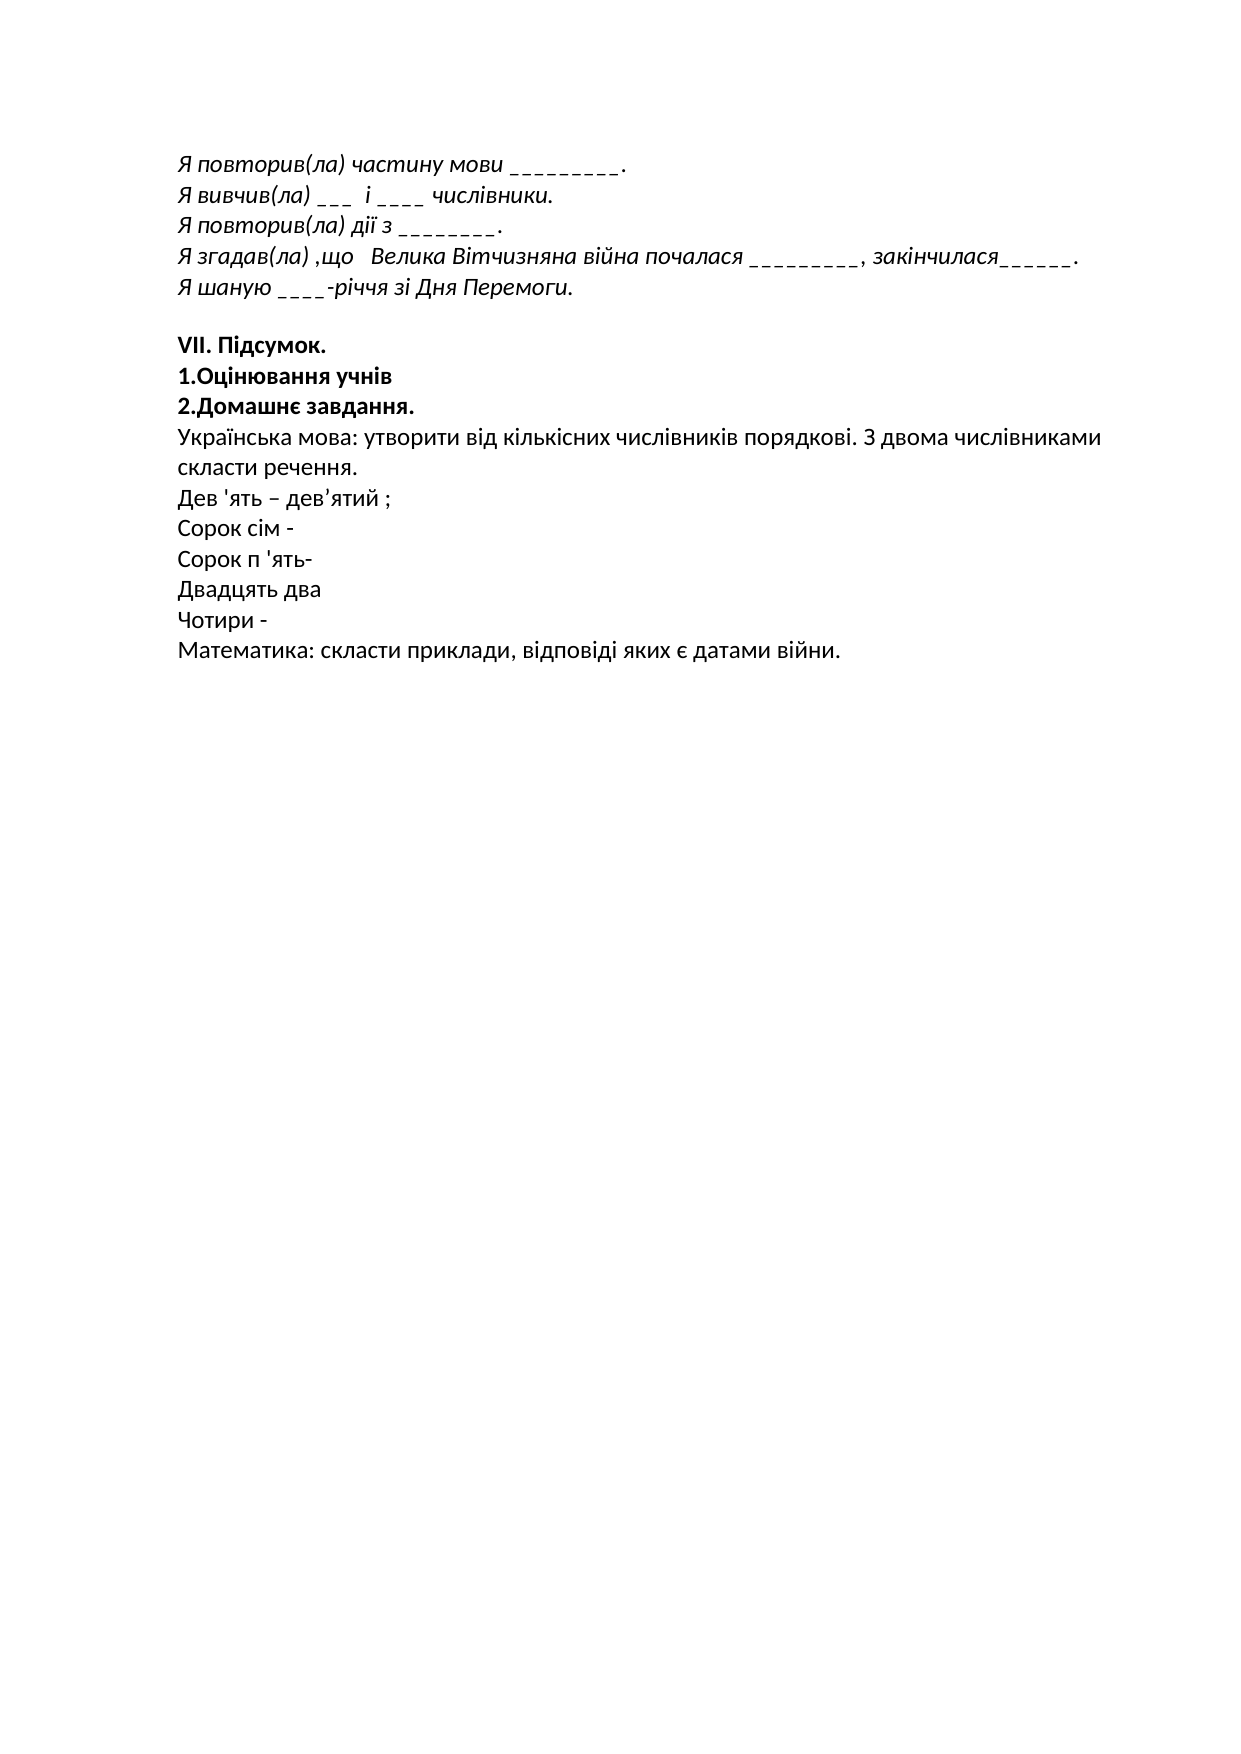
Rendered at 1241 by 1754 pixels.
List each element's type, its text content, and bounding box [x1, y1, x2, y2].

text Дев 'ять – дев’ятий ; [177, 482, 1152, 512]
text Я повторив(ла) частину мови _________. [177, 149, 1152, 179]
text Я повторив(ла) дії з ________. [177, 210, 1152, 240]
text 1.Оцінювання учнів [177, 360, 1152, 390]
text Математика: скласти приклади, відповіді яких є датами війни. [177, 634, 1152, 665]
text 2.Домашнє завдання. [177, 390, 1152, 421]
text Сорок п 'ять- [177, 543, 1152, 573]
text Двадцять два [177, 573, 1152, 604]
text Я згадав(ла) ,що Велика Вітчизняна війна почалася _________, закінчилася______. [177, 240, 1152, 271]
text Я вивчив(ла) ___ і ____ числівники. [177, 179, 1152, 210]
text Чотири - [177, 604, 1152, 634]
text VII. Підсумок. [177, 329, 1152, 360]
text Я шаную ____-річчя зі Дня Перемоги. [177, 271, 1152, 301]
text Українська мова: утворити від кількісних числівників порядкові. З двома числівниками скласти речення. [177, 421, 1152, 482]
text Сорок сім - [177, 512, 1152, 543]
